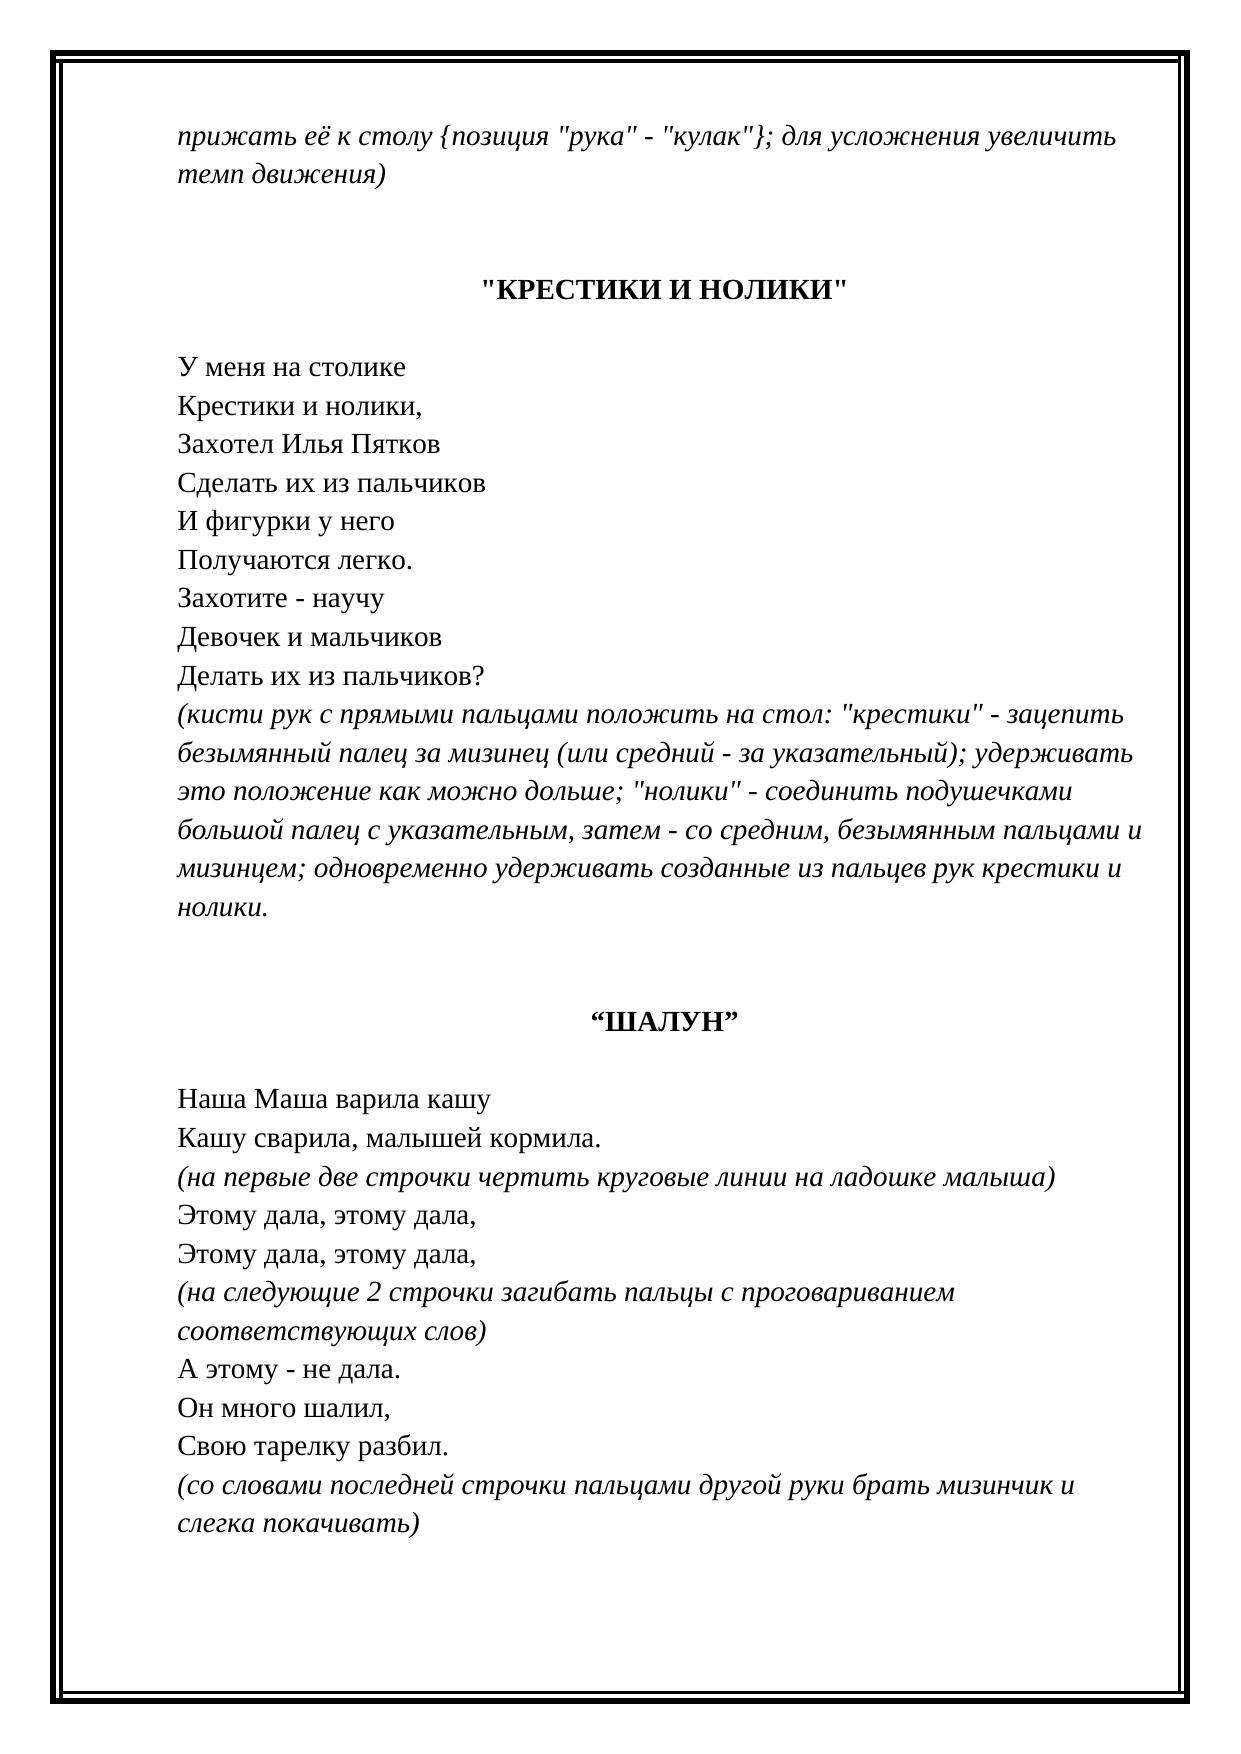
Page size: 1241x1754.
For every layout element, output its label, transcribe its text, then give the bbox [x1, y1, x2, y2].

text (кисти рук с прямыми пальцами положить на стол: "крестики" - зацепить безымянный палец за мизинец (или средний - за указательный); удерживать это положение как можно дольше; "нолики" - соединить подушечками большой палец с указательным, затем - со средним, безымянным пальцами и мизинцем; одновременно удерживать созданные из пальцев рук крестики и нолики. [177, 696, 1152, 922]
text И фигурки у него [177, 503, 1152, 537]
text Крестики и нолики, [177, 388, 1152, 421]
text Этому дала, этому дала, [177, 1236, 1152, 1269]
text Он много шалил, [177, 1390, 1152, 1423]
text Этому дала, этому дала, [177, 1197, 1152, 1231]
text (на первые две строчки чертить круговые линии на ладошке малыша) [177, 1159, 1152, 1192]
text Захотите - научу [177, 581, 1152, 614]
text Делать их из пальчиков? [177, 658, 1152, 691]
text У меня на столике [177, 349, 1152, 383]
text Захотел Илья Пятков [177, 426, 1152, 460]
text Свою тарелку разбил. [177, 1428, 1152, 1462]
text (на следующие 2 строчки загибать пальцы с проговариванием соответствующих слов) [177, 1274, 1152, 1346]
text А этому - не дала. [177, 1351, 1152, 1385]
text (со словами последней строчки пальцами другой руки брать мизинчик и слегка покачивать) [177, 1467, 1152, 1539]
text Наша Маша варила кашу [177, 1082, 1152, 1115]
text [177, 118, 1152, 190]
text “ШАЛУН” [177, 1004, 1152, 1038]
text "КРЕСТИКИ И НОЛИКИ" [177, 272, 1152, 306]
text Получаются легко. [177, 542, 1152, 576]
text Сделать их из пальчиков [177, 465, 1152, 498]
text Кашу сварила, малышей кормила. [177, 1120, 1152, 1154]
text Девочек и мальчиков [177, 619, 1152, 653]
